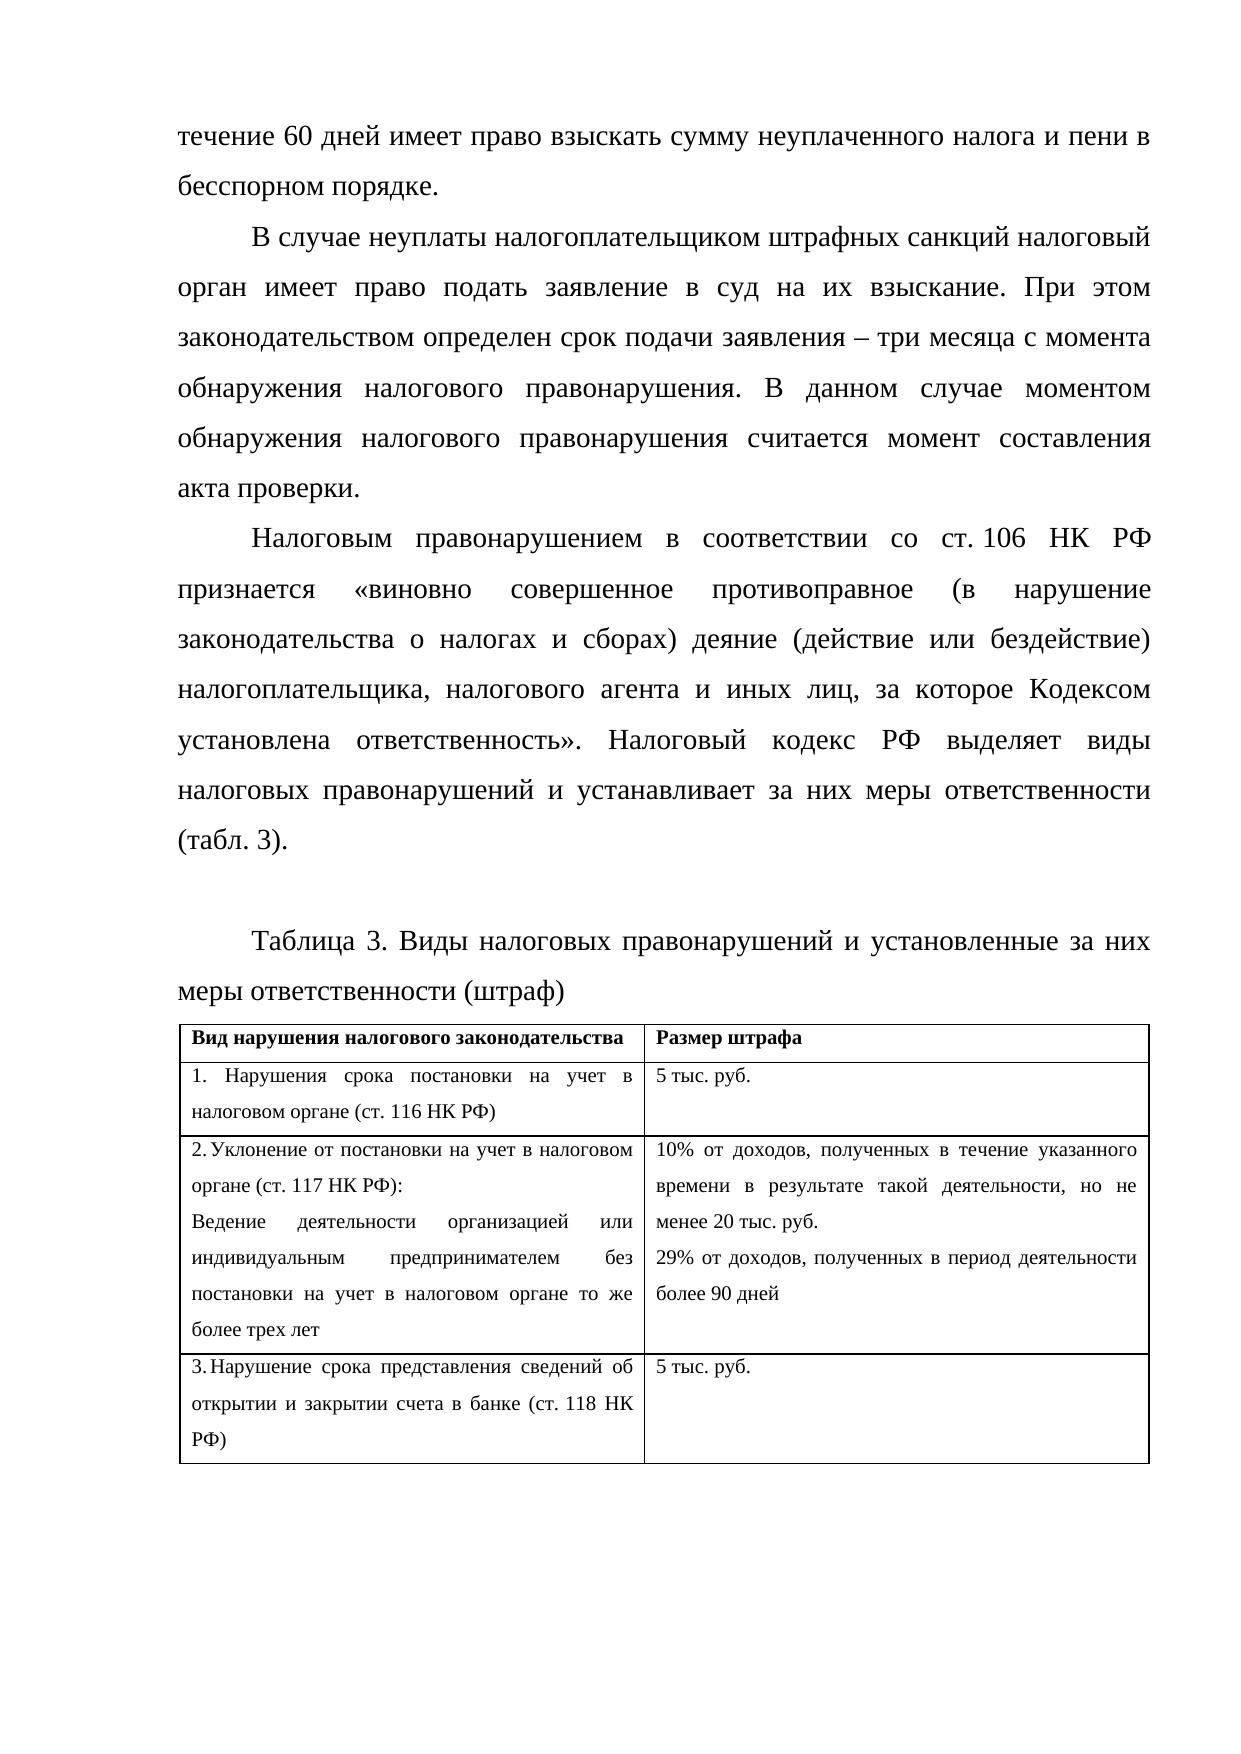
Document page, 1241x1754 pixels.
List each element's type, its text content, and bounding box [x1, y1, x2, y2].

table_cell Нарушение срока представления сведений об открытии и закрытии счета в банке (ст. 118 НК РФ) [181, 1355, 644, 1462]
text Налоговым правонарушением в соответствии со ст. 106 НК РФ признается «виновно совершенное противоправное (в нарушение законодательства о налогах и сборах) деяние (действие или бездействие) налогоплательщика, налогового агента и иных лиц, за которое Кодексом установлена ответственность». Налоговый кодекс РФ выделяет виды налоговых правонарушений и устанавливает за них меры ответственности (табл. 3). [177, 521, 1152, 856]
table_header Вид нарушения налогового законодательства [181, 1025, 644, 1061]
table_cell Нарушения срока постановки на учет в налоговом органе (ст. 116 НК РФ) [181, 1063, 644, 1135]
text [177, 118, 1152, 202]
text Таблица 3. Виды налоговых правонарушений и установленные за них меры ответственности (штраф) [177, 923, 1152, 1007]
table_cell 5 тыс. руб. [645, 1355, 1148, 1462]
table_cell 5 тыс. руб. [645, 1063, 1148, 1135]
table_cell 10% от доходов, полученных в течение указанного времени в результате такой деятельности, но не менее 20 тыс. руб. 29% от доходов, полученных в период деятельности более 90 дней [645, 1137, 1148, 1353]
table_header Размер штрафа [645, 1025, 1148, 1061]
table_cell Уклонение от постановки на учет в налоговом органе (ст. 117 НК РФ): Ведение деятельности организацией или индивидуальным предпринимателем без постановки на учет в налоговом органе то же более трех лет [181, 1137, 644, 1353]
text В случае неуплаты налогоплательщиком штрафных санкций налоговый орган имеет право подать заявление в суд на их взыскание. При этом законодательством определен срок подачи заявления – три месяца с момента обнаружения налогового правонарушения. В данном случае моментом обнаружения налогового правонарушения считается момент составления акта проверки. [177, 219, 1152, 504]
